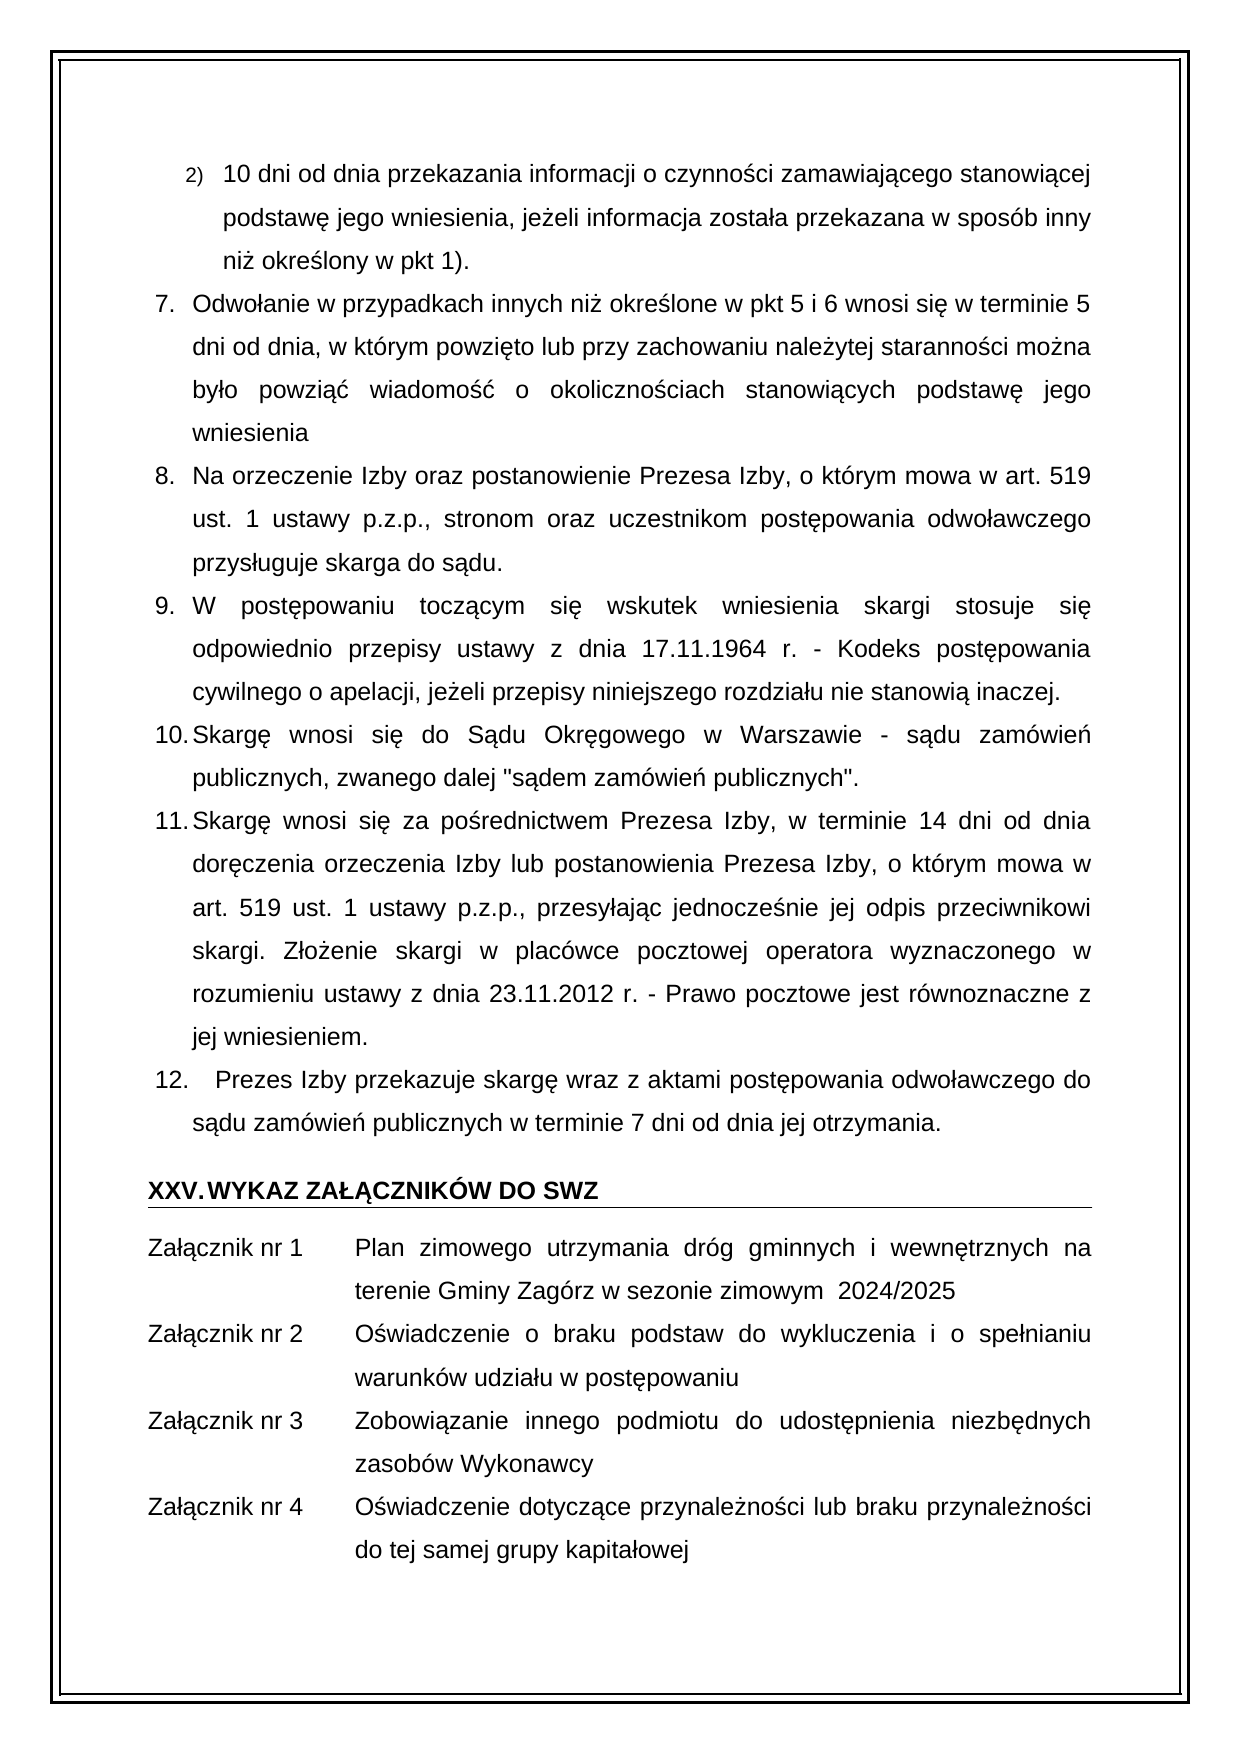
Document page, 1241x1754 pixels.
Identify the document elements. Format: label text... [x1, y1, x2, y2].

list Prezes Izby przekazuje skargę wraz z aktami postępowania odwoławczego do sądu zamówień publicznych w terminie 7 dni od dnia jej otrzymania. [154, 1065, 1092, 1137]
list W postępowaniu toczącym się wskutek wniesienia skargi stosuje się odpowiednio przepisy ustawy z dnia 17.11.1964 r. - Kodeks postępowania cywilnego o apelacji, jeżeli przepisy niniejszego rozdziału nie stanowią inaczej. [154, 591, 1092, 706]
list 10 dni od dnia przekazania informacji o czynności zamawiającego stanowiącej podstawę jego wniesienia, jeżeli informacja została przekazana w sposób inny niż określony w pkt 1). [185, 159, 1092, 274]
text Załącznik nr 3 Zobowiązanie innego podmiotu do udostępnienia niezbędnych zasobów Wykonawcy [148, 1406, 1092, 1478]
list Skargę wnosi się do Sądu Okręgowego w Warszawie - sądu zamówień publicznych, zwanego dalej "sądem zamówień publicznych". [154, 720, 1092, 792]
list Skargę wnosi się za pośrednictwem Prezesa Izby, w terminie 14 dni od dnia doręczenia orzeczenia Izby lub postanowienia Prezesa Izby, o którym mowa w art. 519 ust. 1 ustawy p.z.p., przesyłając jednocześnie jej odpis przeciwnikowi skargi. Złożenie skargi w placówce pocztowej operatora wyznaczonego w rozumieniu ustawy z dnia 23.11.2012 r. - Prawo pocztowe jest równoznaczne z jej wniesieniem. [154, 806, 1092, 1051]
text Załącznik nr 2 Oświadczenie o braku podstaw do wykluczenia i o spełnianiu warunków udziału w postępowaniu [148, 1319, 1092, 1391]
subtitle XXV. WYKAZ ZAŁĄCZNIKÓW DO SWZ [148, 1176, 1092, 1207]
list Odwołanie w przypadkach innych niż określone w pkt 5 i 6 wnosi się w terminie 5 dni od dnia, w którym powzięto lub przy zachowaniu należytej staranności można było powziąć wiadomość o okolicznościach stanowiących podstawę jego wniesienia [154, 289, 1092, 447]
text Załącznik nr 1 Plan zimowego utrzymania dróg gminnych i wewnętrznych na terenie Gminy Zagórz w sezonie zimowym 2024/2025 [148, 1233, 1092, 1305]
text Załącznik nr 4 Oświadczenie dotyczące przynależności lub braku przynależności do tej samej grupy kapitałowej [148, 1492, 1092, 1564]
list Na orzeczenie Izby oraz postanowienie Prezesa Izby, o którym mowa w art. 519 ust. 1 ustawy p.z.p., stronom oraz uczestnikom postępowania odwoławczego przysługuje skarga do sądu. [154, 461, 1092, 576]
